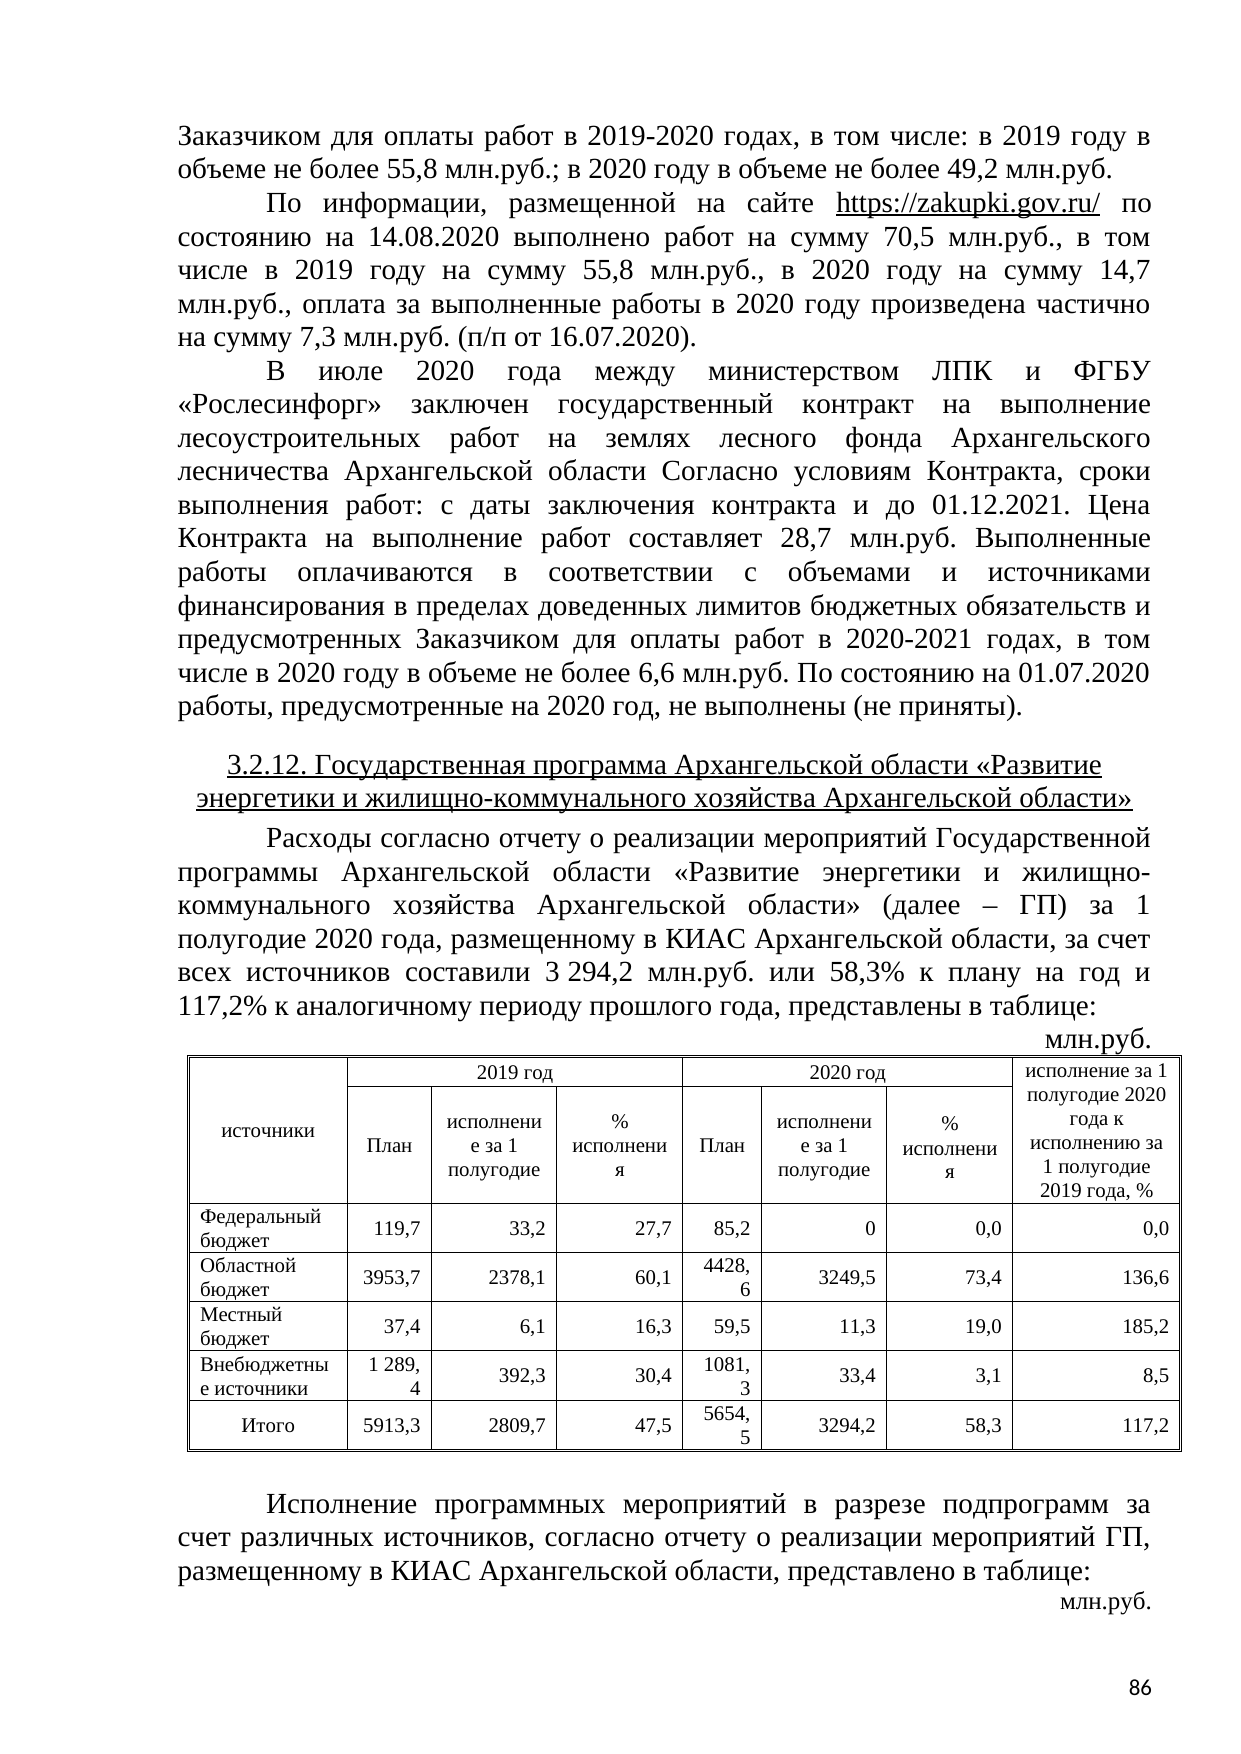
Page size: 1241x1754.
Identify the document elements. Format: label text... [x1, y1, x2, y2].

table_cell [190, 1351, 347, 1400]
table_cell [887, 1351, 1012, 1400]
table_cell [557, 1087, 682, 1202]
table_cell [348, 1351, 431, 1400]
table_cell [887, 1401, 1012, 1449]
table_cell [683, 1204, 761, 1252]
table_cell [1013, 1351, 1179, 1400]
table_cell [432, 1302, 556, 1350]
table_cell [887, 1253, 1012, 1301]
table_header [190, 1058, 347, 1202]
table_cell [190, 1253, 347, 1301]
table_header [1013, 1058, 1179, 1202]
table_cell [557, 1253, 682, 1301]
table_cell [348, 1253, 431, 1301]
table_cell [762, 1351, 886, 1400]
text 3.2.12. Государственная программа Архангельской области «Развитие энергетики и жилищно-коммунального хозяйства Архангельской области» [177, 747, 1152, 814]
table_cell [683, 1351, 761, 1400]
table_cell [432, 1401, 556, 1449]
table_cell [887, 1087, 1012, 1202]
text В июле 2020 года между министерством ЛПК и ФГБУ «Рослесинфорг» заключен государственный контракт на выполнение лесоустроительных работ на землях лесного фонда Архангельского лесничества Архангельской области Согласно условиям Контракта, сроки выполнения работ: с даты заключения контракта и до 01.12.2021. Цена Контракта на выполнение работ составляет 28,7 млн.руб. Выполненные работы оплачиваются в соответствии с объемами и источниками финансирования в пределах доведенных лимитов бюджетных обязательств и предусмотренных Заказчиком для оплаты работ в 2020-2021 годах, в том числе в 2020 году в объеме не более 6,6 млн.руб. По состоянию на 01.07.2020 работы, предусмотренные на 2020 год, не выполнены (не приняты). [177, 353, 1152, 722]
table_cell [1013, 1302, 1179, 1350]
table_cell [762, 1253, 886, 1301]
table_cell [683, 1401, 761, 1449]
text По информации, размещенной на сайте https://zakupki.gov.ru/ по состоянию на 14.08.2020 выполнено работ на сумму 70,5 млн.руб., в том числе в 2019 году на сумму 55,8 млн.руб., в 2020 году на сумму 14,7 млн.руб., оплата за выполненные работы в 2020 году произведена частично на сумму 7,3 млн.руб. (п/п от 16.07.2020). [177, 185, 1152, 353]
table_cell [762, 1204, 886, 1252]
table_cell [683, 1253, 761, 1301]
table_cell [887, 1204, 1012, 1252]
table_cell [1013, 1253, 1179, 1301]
text Исполнение программных мероприятий в разрезе подпрограмм за счет различных источников, согласно отчету о реализации мероприятий ГП, размещенному в КИАС Архангельской области, представлено в таблице: [177, 1486, 1152, 1586]
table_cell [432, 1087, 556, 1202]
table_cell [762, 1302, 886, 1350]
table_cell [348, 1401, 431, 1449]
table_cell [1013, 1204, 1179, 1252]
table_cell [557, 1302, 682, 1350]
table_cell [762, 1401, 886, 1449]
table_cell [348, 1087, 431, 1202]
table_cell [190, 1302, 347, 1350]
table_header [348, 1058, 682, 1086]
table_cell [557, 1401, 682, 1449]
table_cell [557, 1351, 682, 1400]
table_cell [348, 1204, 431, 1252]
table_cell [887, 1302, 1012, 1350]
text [177, 118, 1152, 185]
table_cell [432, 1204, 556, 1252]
text млн.руб. [177, 1586, 1152, 1615]
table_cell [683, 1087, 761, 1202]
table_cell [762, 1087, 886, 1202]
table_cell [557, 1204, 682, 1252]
text Расходы согласно отчету о реализации мероприятий Государственной программы Архангельской области «Развитие энергетики и жилищно-коммунального хозяйства Архангельской области» (далее – ГП) за 1 полугодие 2020 года, размещенному в КИАС Архангельской области, за счет всех источников составили 3 294,2 млн.руб. или 58,3% к плану на год и 117,2% к аналогичному периоду прошлого года, представлены в таблице: [177, 820, 1152, 1021]
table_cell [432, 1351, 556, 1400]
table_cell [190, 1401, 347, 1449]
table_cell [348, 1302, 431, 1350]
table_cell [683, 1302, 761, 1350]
text млн.руб. [177, 1021, 1152, 1055]
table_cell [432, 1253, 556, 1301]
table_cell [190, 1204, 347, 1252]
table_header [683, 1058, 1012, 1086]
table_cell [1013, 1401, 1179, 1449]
